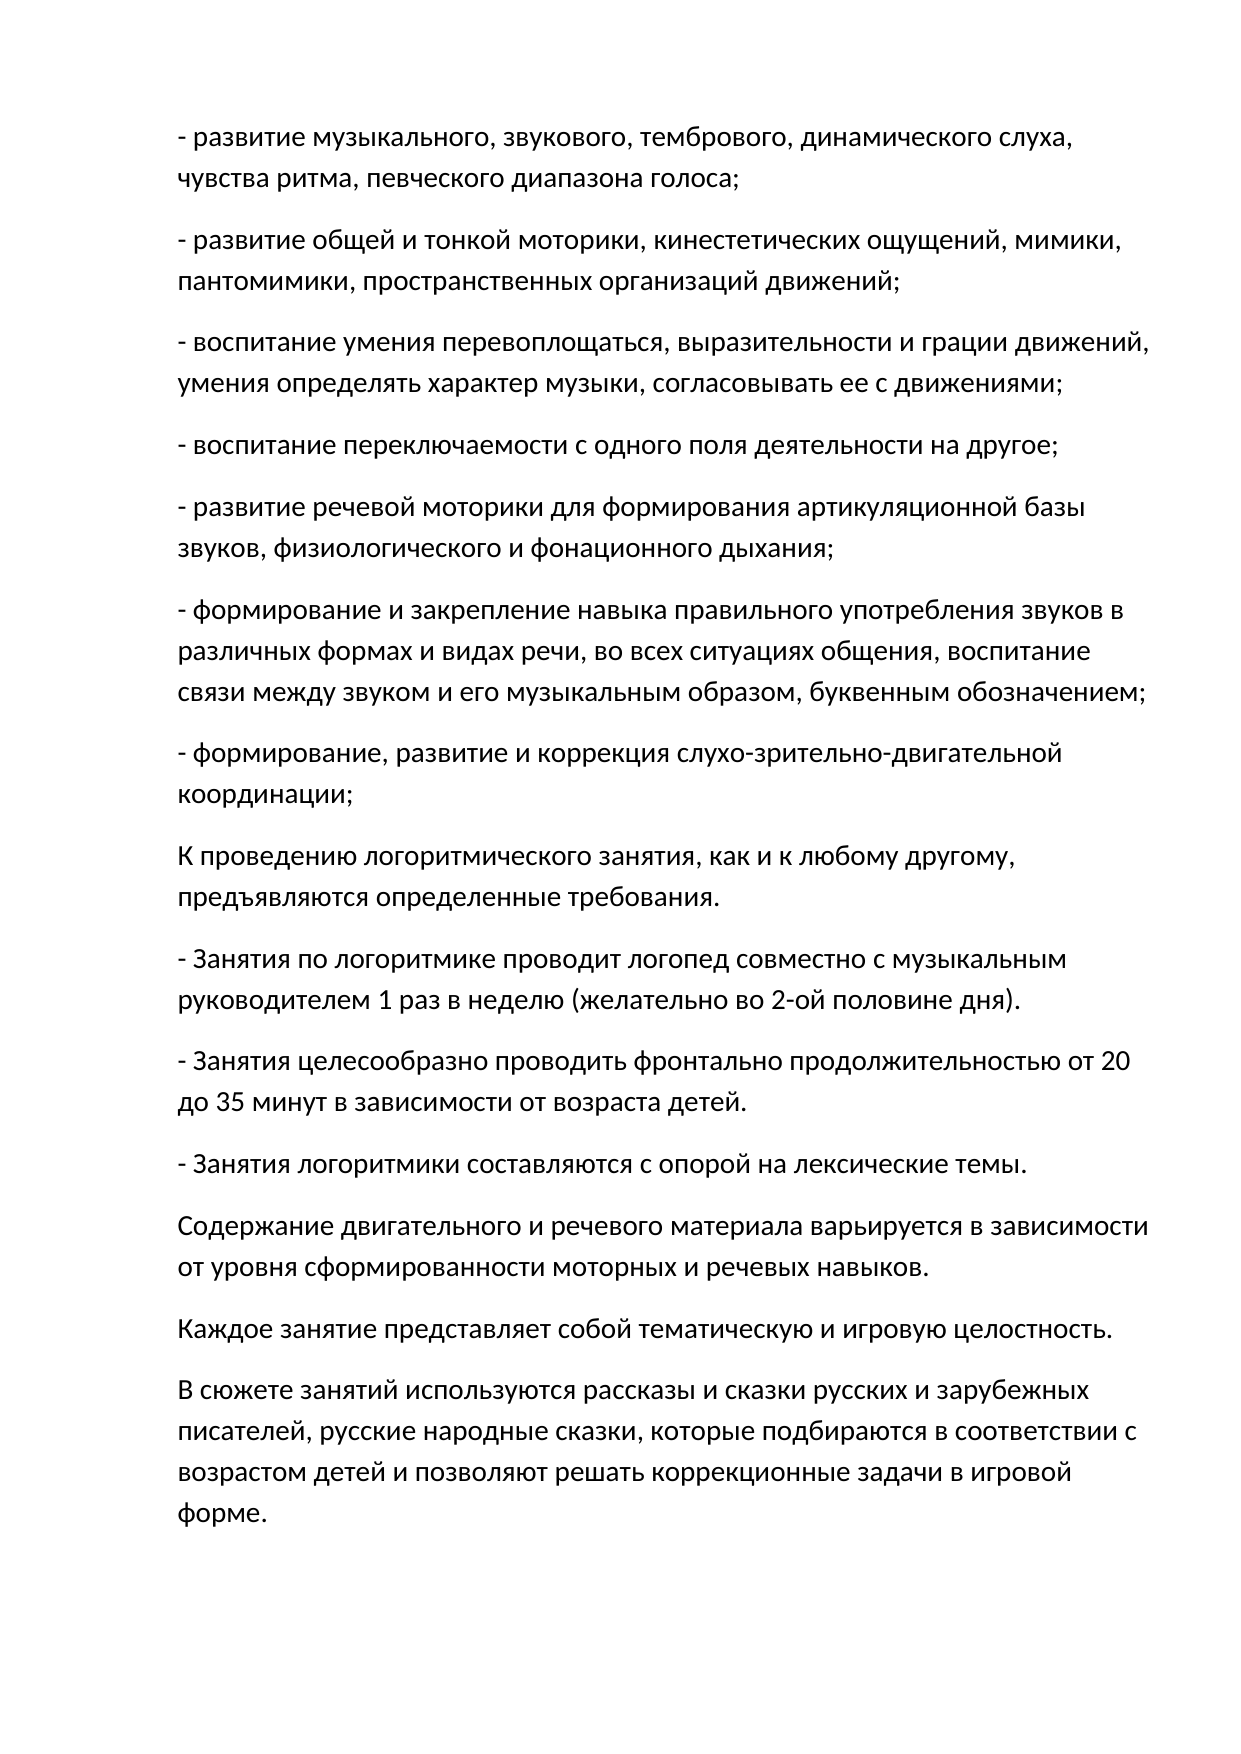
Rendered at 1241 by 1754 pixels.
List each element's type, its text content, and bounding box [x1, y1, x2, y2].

text - воспитание умения перевоплощаться, выразительности и грации движений, умения определять характер музыки, согласовывать ее с движениями; [177, 323, 1152, 400]
text - Занятия по логоритмике проводит логопед совместно с музыкальным руководителем 1 раз в неделю (желательно во 2-ой половине дня). [177, 940, 1152, 1016]
text Содержание двигательного и речевого материала варьируется в зависимости от уровня сформированности моторных и речевых навыков. [177, 1207, 1152, 1283]
text - развитие речевой моторики для формирования артикуляционной базы звуков, физиологического и фонационного дыхания; [177, 488, 1152, 564]
text - формирование и закрепление навыка правильного употребления звуков в различных формах и видах речи, во всех ситуациях общения, воспитание связи между звуком и его музыкальным образом, буквенным обозначением; [177, 591, 1152, 708]
text К проведению логоритмического занятия, как и к любому другому, предъявляются определенные требования. [177, 837, 1152, 914]
text - Занятия логоритмики составляются с опорой на лексические темы. [177, 1145, 1152, 1181]
text - развитие общей и тонкой моторики, кинестетических ощущений, мимики, пантомимики, пространственных организаций движений; [177, 221, 1152, 297]
text - развитие музыкального, звукового, тембрового, динамического слуха, чувства ритма, певческого диапазона голоса; [177, 118, 1152, 195]
text - воспитание переключаемости с одного поля деятельности на другое; [177, 426, 1152, 462]
text - Занятия целесообразно проводить фронтально продолжительностью от 20 до 35 минут в зависимости от возраста детей. [177, 1042, 1152, 1119]
text Каждое занятие представляет собой тематическую и игровую целостность. [177, 1310, 1152, 1345]
text В сюжете занятий используются рассказы и сказки русских и зарубежных писателей, русские народные сказки, которые подбираются в соответствии с возрастом детей и позволяют решать коррекционные задачи в игровой форме. [177, 1371, 1152, 1530]
text - формирование, развитие и коррекция слухо-зрительно-двигательной координации; [177, 734, 1152, 811]
